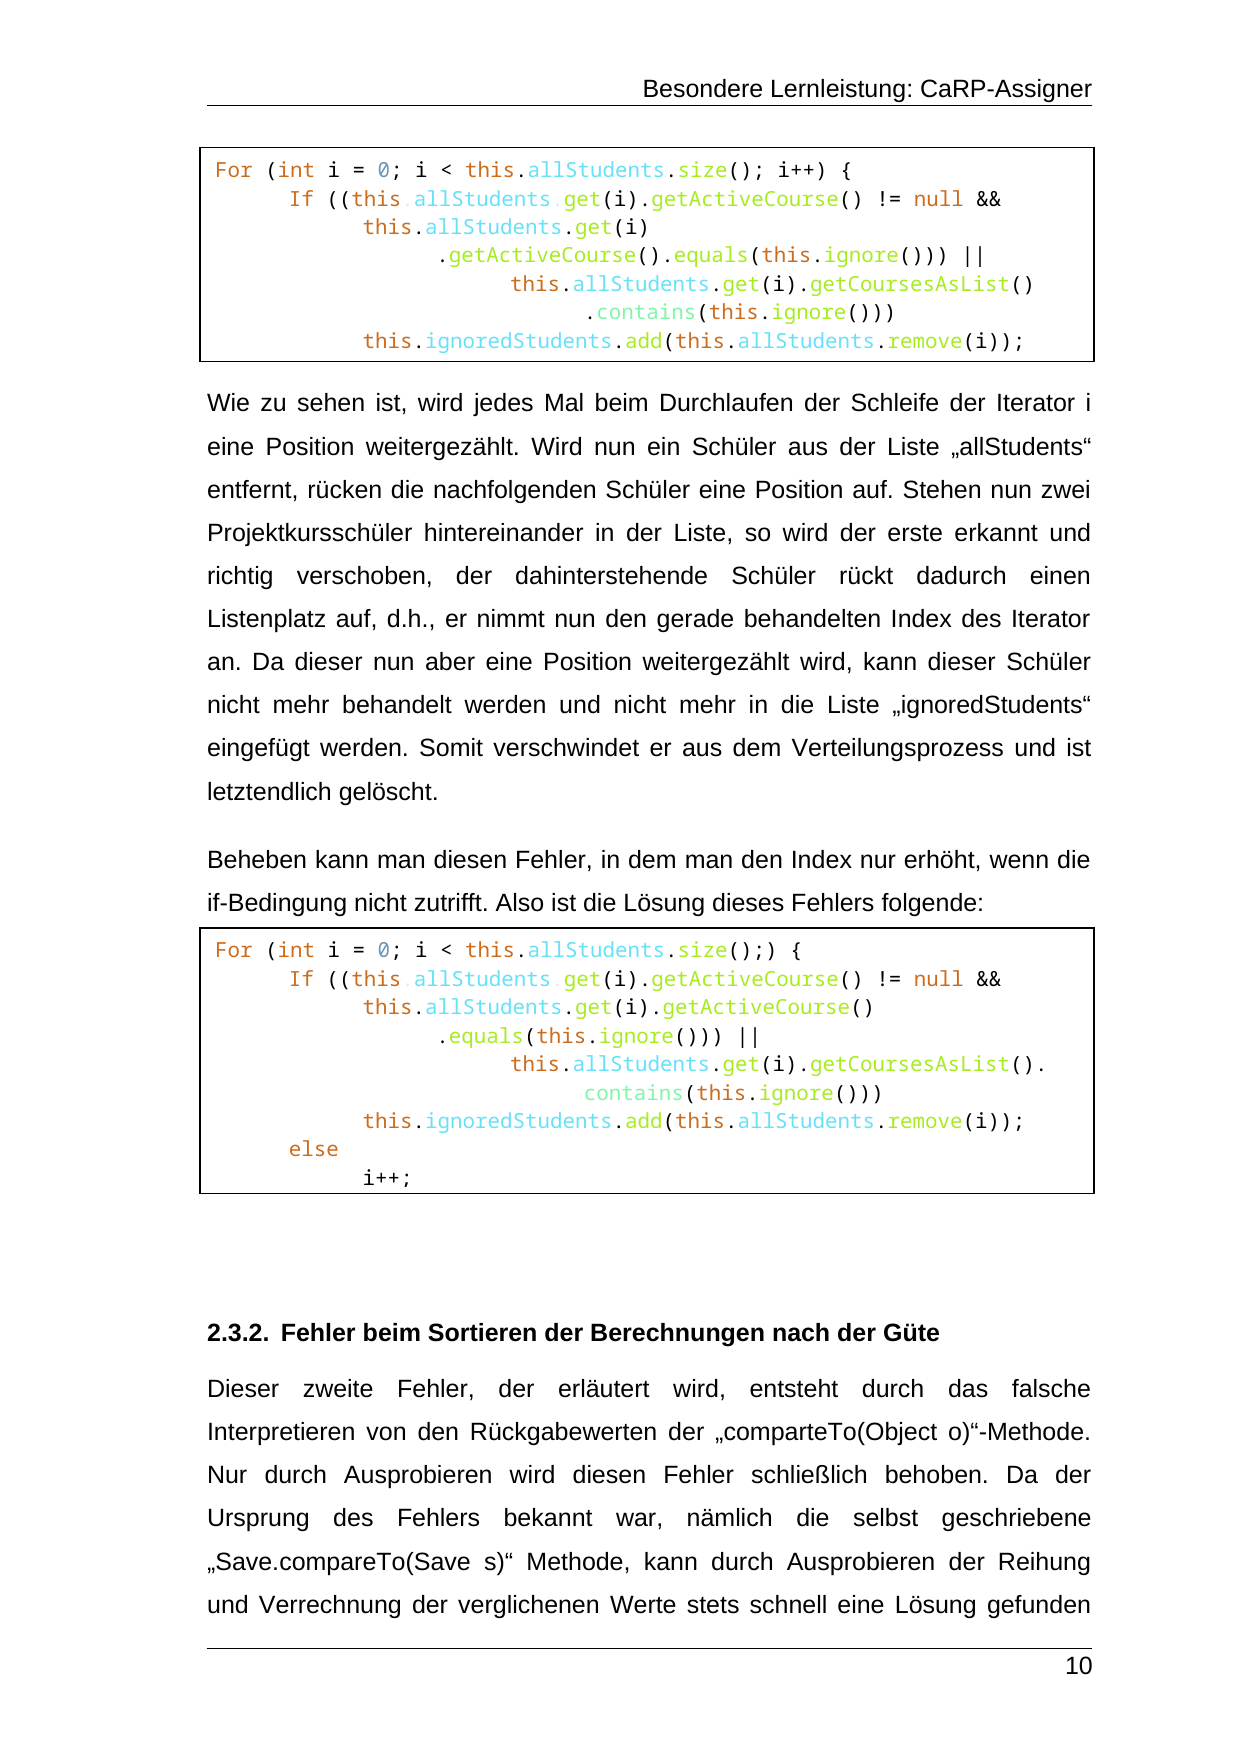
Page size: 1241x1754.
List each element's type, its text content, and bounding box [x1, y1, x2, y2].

text Wie zu sehen ist, wird jedes Mal beim Durchlaufen der Schleife der Iterator i eine Position weitergezählt. Wird nun ein Schüler aus der Liste „allStudents“ entfernt, rücken die nachfolgenden Schüler eine Position auf. Stehen nun zwei Projektkursschüler hintereinander in der Liste, so wird der erste erkannt und richtig verschoben, der dahinterstehende Schüler rückt dadurch einen Listenplatz auf, d.h., er nimmt nun den gerade behandelten Index des Iterator an. Da dieser nun aber eine Position weitergezählt wird, kann dieser Schüler nicht mehr behandelt werden und nicht mehr in die Liste „ignoredStudents“ eingefügt werden. Somit verschwindet er aus dem Verteilungsprozess und ist letztendlich gelöscht. [207, 362, 1092, 805]
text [207, 1374, 1092, 1618]
text Beheben kann man diesen Fehler, in dem man den Index nur erhöht, wenn die if-Bedingung nicht zutrifft. Also ist die Lösung dieses Fehlers folgende: [207, 845, 1092, 917]
subtitle Fehler beim Sortieren der Berechnungen nach der Güte [207, 1318, 1092, 1347]
